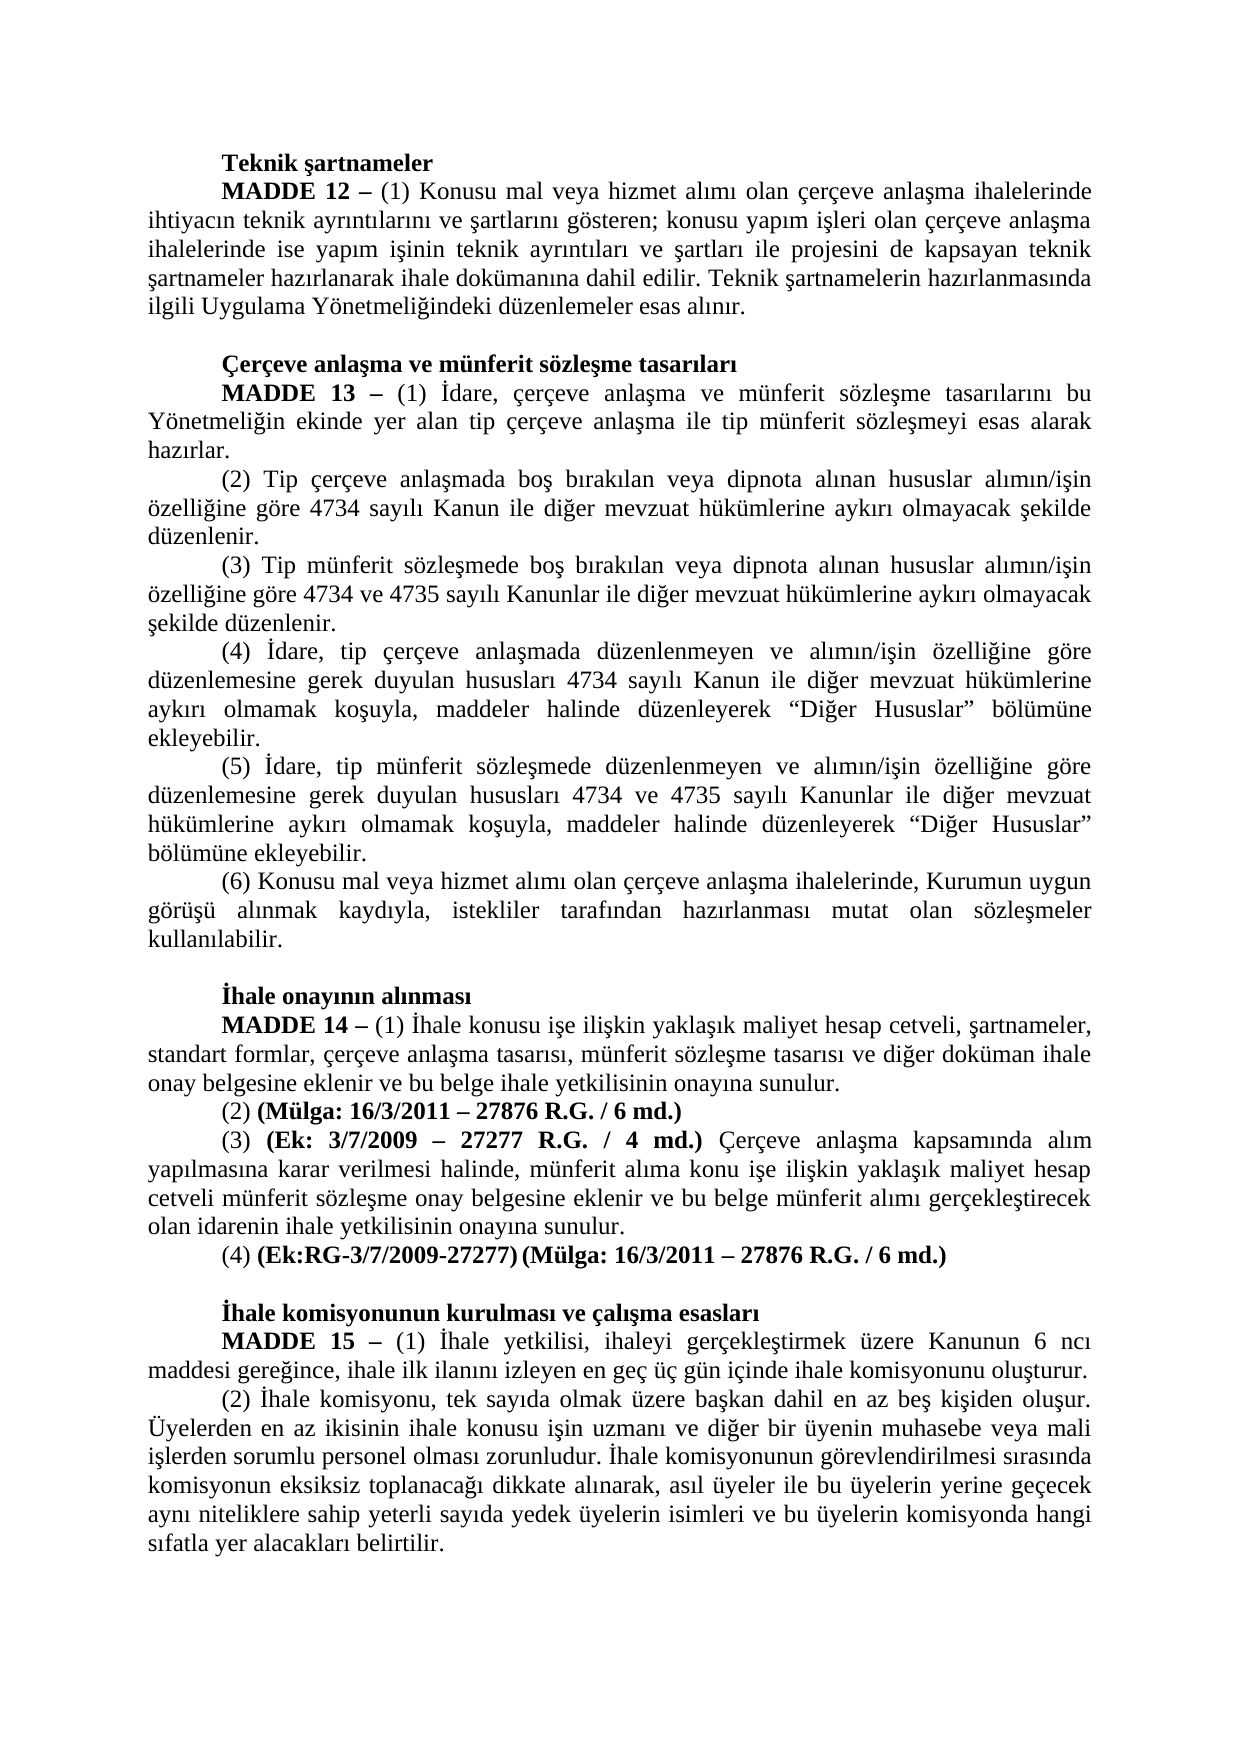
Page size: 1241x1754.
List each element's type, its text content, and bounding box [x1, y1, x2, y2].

text (2) Tip çerçeve anlaşmada boş bırakılan veya dipnota alınan hususlar alımın/işin özelliğine göre 4734 sayılı Kanun ile diğer mevzuat hükümlerine aykırı olmayacak şekilde düzenlenir. [148, 464, 1092, 550]
text MADDE 14 – (1) İhale konusu işe ilişkin yaklaşık maliyet hesap cetveli, şartnameler, standart formlar, çerçeve anlaşma tasarısı, münferit sözleşme tasarısı ve diğer doküman ihale onay belgesine eklenir ve bu belge ihale yetkilisinin onayına sunulur. [148, 1010, 1092, 1096]
text (2) (Mülga: 16/3/2011 – 27876 R.G. / 6 md.) [148, 1096, 1092, 1125]
subtitle Çerçeve anlaşma ve münferit sözleşme tasarıları [148, 349, 1092, 378]
text (4) (Ek:RG-3/7/2009-27277) (Mülga: 16/3/2011 – 27876 R.G. / 6 md.) [148, 1240, 1092, 1269]
text (5) İdare, tip münferit sözleşmede düzenlenmeyen ve alımın/işin özelliğine göre düzenlemesine gerek duyulan hususları 4734 ve 4735 sayılı Kanunlar ile diğer mevzuat hükümlerine aykırı olmamak koşuyla, maddeler halinde düzenleyerek “Diğer Hususlar” bölümüne ekleyebilir. [148, 751, 1092, 866]
text (3) Tip münferit sözleşmede boş bırakılan veya dipnota alınan hususlar alımın/işin özelliğine göre 4734 ve 4735 sayılı Kanunlar ile diğer mevzuat hükümlerine aykırı olmayacak şekilde düzenlenir. [148, 550, 1092, 636]
subtitle İhale komisyonunun kurulması ve çalışma esasları [148, 1298, 1092, 1326]
text (3) (Ek: 3/7/2009 – 27277 R.G. / 4 md.) Çerçeve anlaşma kapsamında alım yapılmasına karar verilmesi halinde, münferit alıma konu işe ilişkin yaklaşık maliyet hesap cetveli münferit sözleşme onay belgesine eklenir ve bu belge münferit alımı gerçekleştirecek olan idarenin ihale yetkilisinin onayına sunulur. [148, 1125, 1092, 1240]
text MADDE 15 – (1) İhale yetkilisi, ihaleyi gerçekleştirmek üzere Kanunun 6 ncı maddesi gereğince, ihale ilk ilanını izleyen en geç üç gün içinde ihale komisyonunu oluşturur. [148, 1326, 1092, 1384]
text MADDE 13 – (1) İdare, çerçeve anlaşma ve münferit sözleşme tasarılarını bu Yönetmeliğin ekinde yer alan tip çerçeve anlaşma ile tip münferit sözleşmeyi esas alarak hazırlar. [148, 378, 1092, 464]
text MADDE 12 – (1) Konusu mal veya hizmet alımı olan çerçeve anlaşma ihalelerinde ihtiyacın teknik ayrıntılarını ve şartlarını gösteren; konusu yapım işleri olan çerçeve anlaşma ihalelerinde ise yapım işinin teknik ayrıntıları ve şartları ile projesini de kapsayan teknik şartnameler hazırlanarak ihale dokümanına dahil edilir. Teknik şartnamelerin hazırlanmasında ilgili Uygulama Yönetmeliğindeki düzenlemeler esas alınır. [148, 176, 1092, 320]
text (2) İhale komisyonu, tek sayıda olmak üzere başkan dahil en az beş kişiden oluşur. Üyelerden en az ikisinin ihale konusu işin uzmanı ve diğer bir üyenin muhasebe veya mali işlerden sorumlu personel olması zorunludur. İhale komisyonunun görevlendirilmesi sırasında komisyonun eksiksiz toplanacağı dikkate alınarak, asıl üyeler ile bu üyelerin yerine geçecek aynı niteliklere sahip yeterli sayıda yedek üyelerin isimleri ve bu üyelerin komisyonda hangi sıfatla yer alacakları belirtilir. [148, 1384, 1092, 1556]
subtitle Teknik şartnameler [148, 148, 1092, 176]
subtitle İhale onayının alınması [148, 981, 1092, 1010]
text (4) İdare, tip çerçeve anlaşmada düzenlenmeyen ve alımın/işin özelliğine göre düzenlemesine gerek duyulan hususları 4734 sayılı Kanun ile diğer mevzuat hükümlerine aykırı olmamak koşuyla, maddeler halinde düzenleyerek “Diğer Hususlar” bölümüne ekleyebilir. [148, 636, 1092, 751]
text (6) Konusu mal veya hizmet alımı olan çerçeve anlaşma ihalelerinde, Kurumun uygun görüşü alınmak kaydıyla, istekliler tarafından hazırlanması mutat olan sözleşmeler kullanılabilir. [148, 866, 1092, 953]
